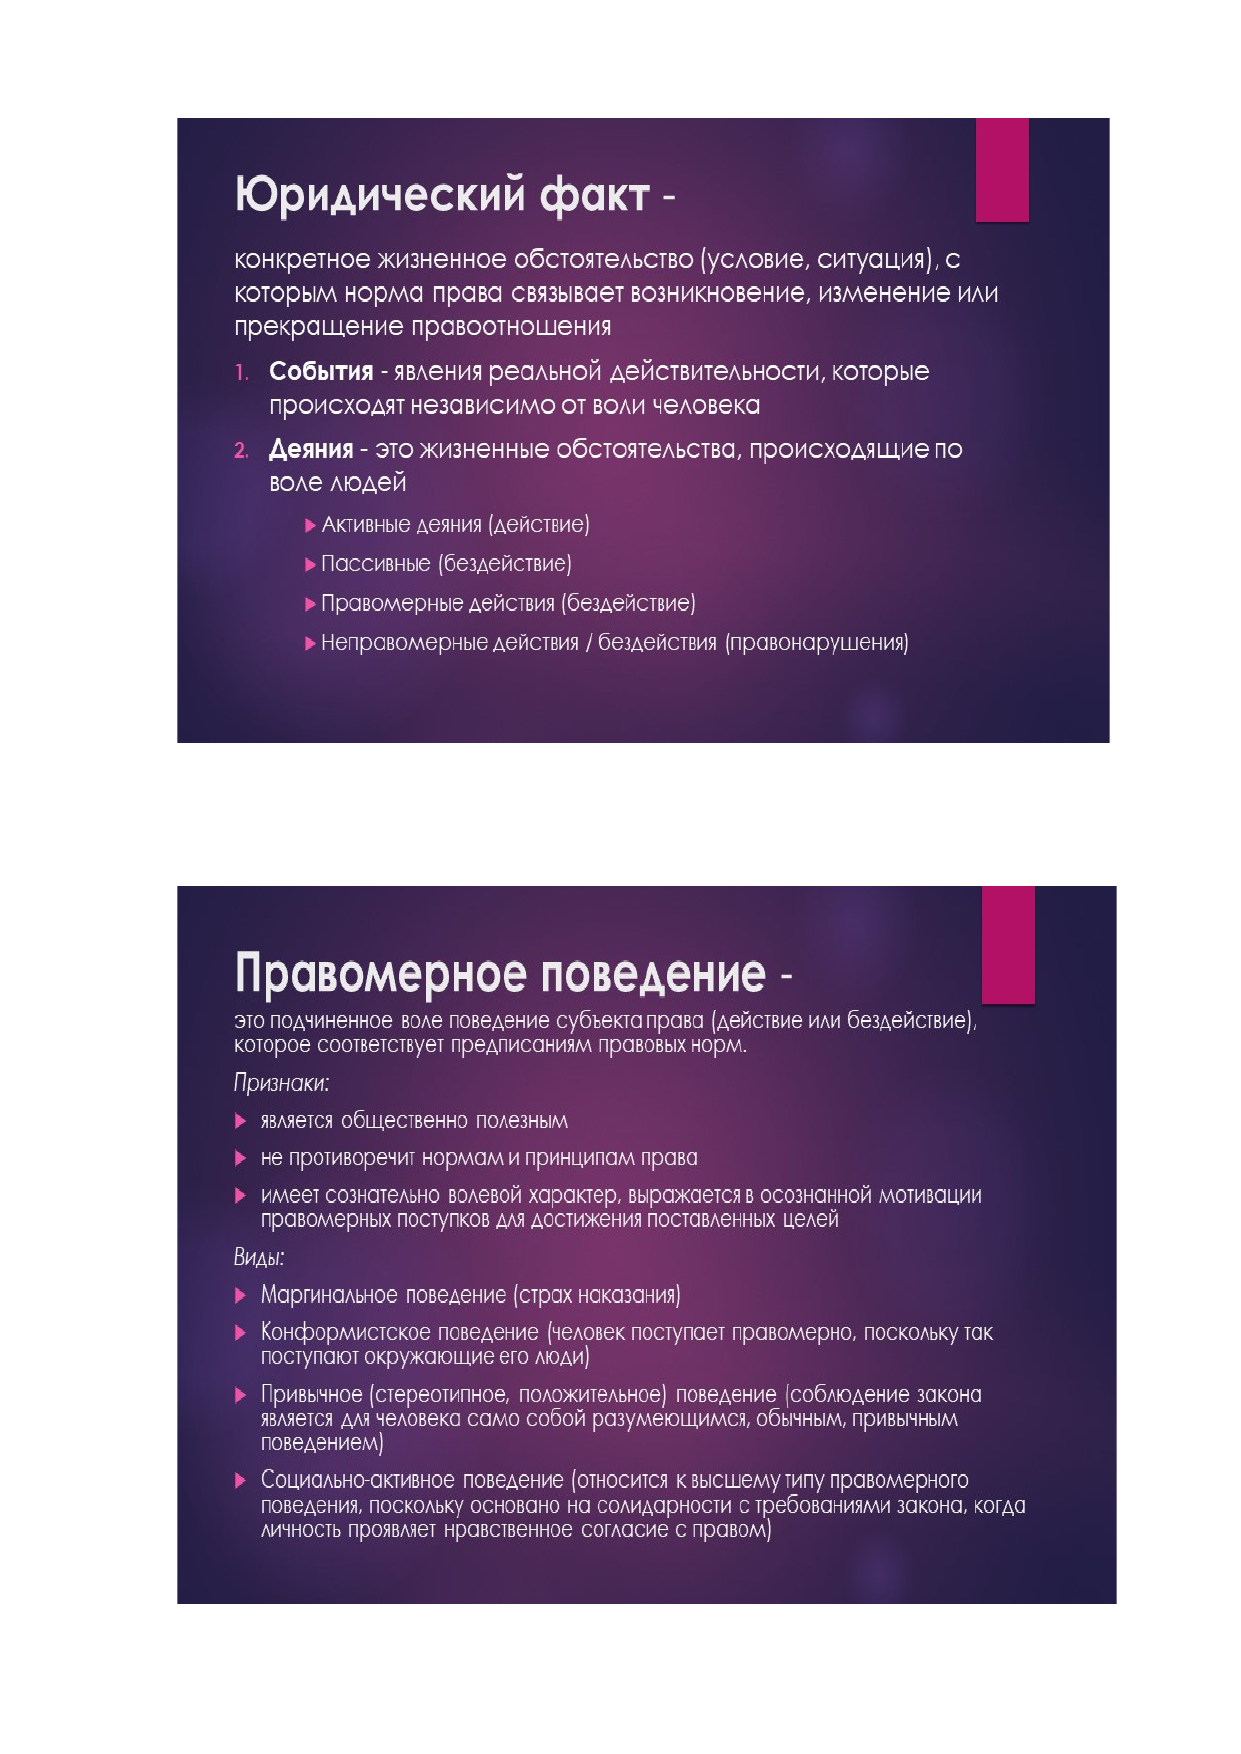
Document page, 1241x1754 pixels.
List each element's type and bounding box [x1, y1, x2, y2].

picture [177, 886, 1117, 1604]
picture [177, 118, 1110, 743]
